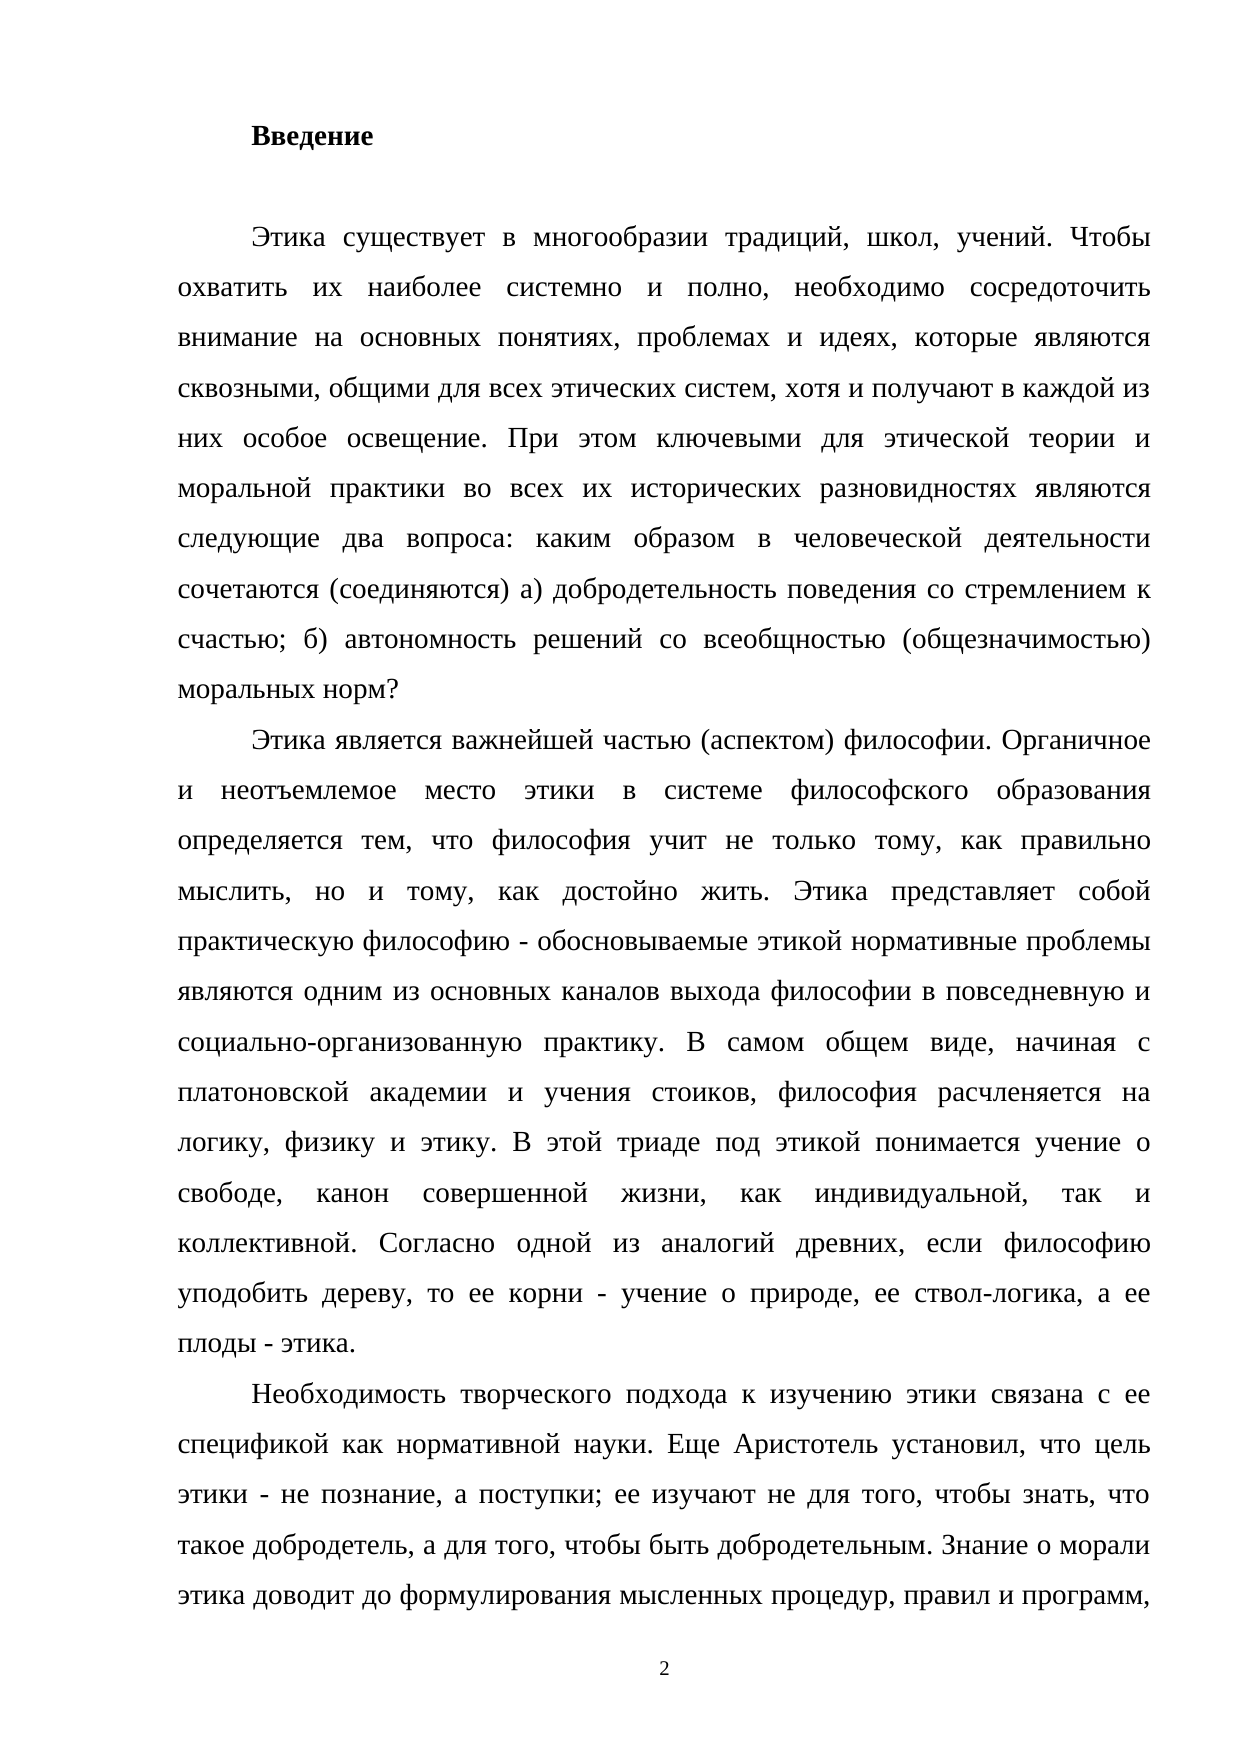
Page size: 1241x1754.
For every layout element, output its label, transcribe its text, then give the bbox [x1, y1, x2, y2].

text Этика существует в многообразии традиций, школ, учений. Чтобы охватить их наиболее системно и полно, необходимо сосредоточить внимание на основных понятиях, проблемах и идеях, которые являются сквозными, общими для всех этических систем, хотя и получают в каждой из них особое освещение. При этом ключевыми для этической теории и моральной практики во всех их исторических разновидностях являются следующие два вопроса: каким образом в человеческой деятельности сочетаются (соединяются) а) добродетельность поведения со стремлением к счастью; б) автономность решений со всеобщностью (общезначимостью) моральных норм? [177, 219, 1152, 705]
text Этика является важнейшей частью (аспектом) философии. Органичное и неотъемлемое место этики в системе философского образования определяется тем, что философия учит не только тому, как правильно мыслить, но и тому, как достойно жить. Этика представляет собой практическую философию - обосновываемые этикой нормативные проблемы являются одним из основных каналов выхода философии в повседневную и социально-организованную практику. В самом общем виде, начиная с платоновской академии и учения стоиков, философия расчленяется на логику, физику и этику. В этой триаде под этикой понимается учение о свободе, канон совершенной жизни, как индивидуальной, так и коллективной. Согласно одной из аналогий древних, если философию уподобить дереву, то ее корни - учение о природе, ее ствол-логика, а ее плоды - этика. [177, 722, 1152, 1359]
text Введение [177, 118, 1152, 152]
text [177, 1376, 1152, 1611]
